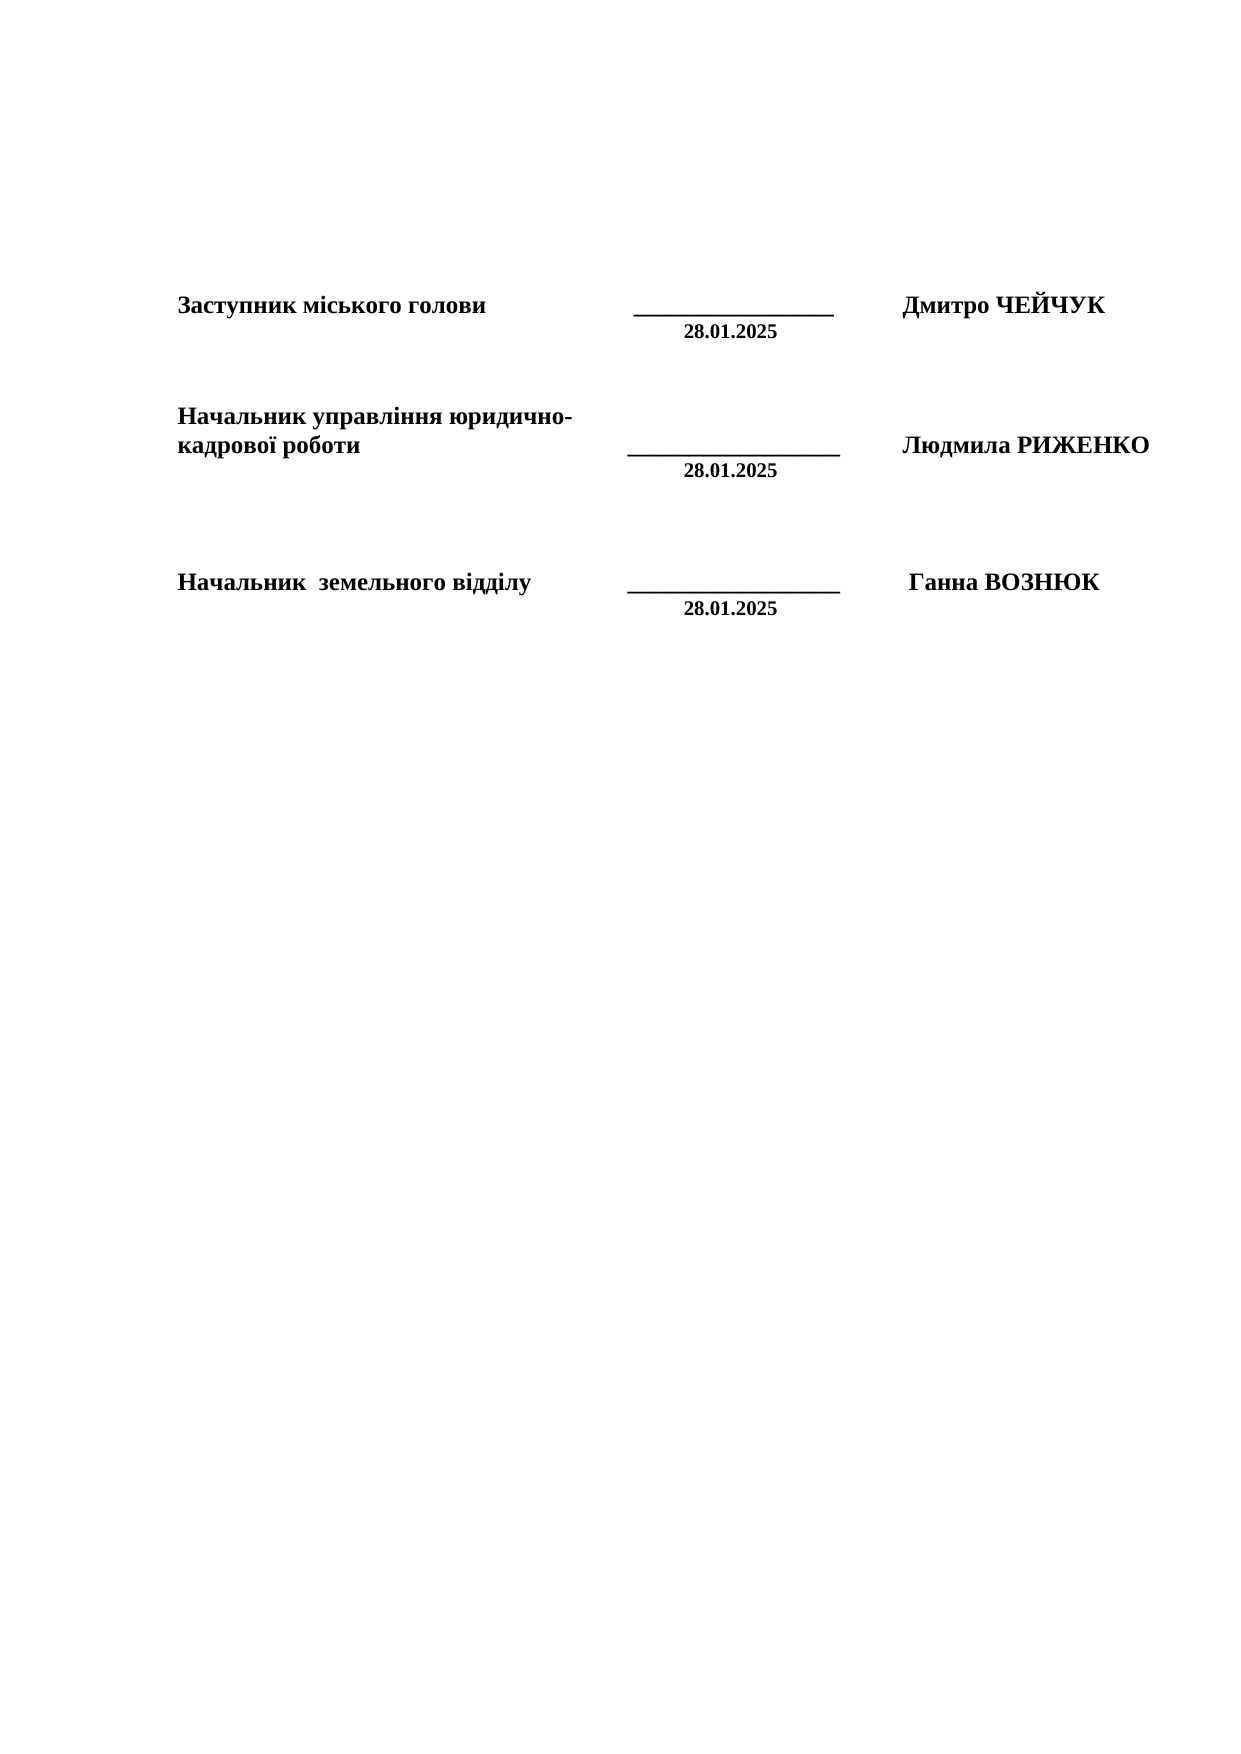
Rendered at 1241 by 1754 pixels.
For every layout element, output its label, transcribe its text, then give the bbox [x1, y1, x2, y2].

text 28.01.2025 [177, 596, 1181, 620]
text кадрової роботи _________________ Людмила РИЖЕНКО [177, 430, 1181, 458]
text 28.01.2025 [177, 458, 1181, 567]
text 28.01.2025 [177, 319, 1181, 343]
text Начальник земельного відділу _________________ Ганна ВОЗНЮК [177, 567, 1181, 596]
text Заступник міського голови ________________ Дмитро ЧЕЙЧУК [177, 291, 1181, 319]
text Начальник управління юридично- [177, 372, 1181, 430]
